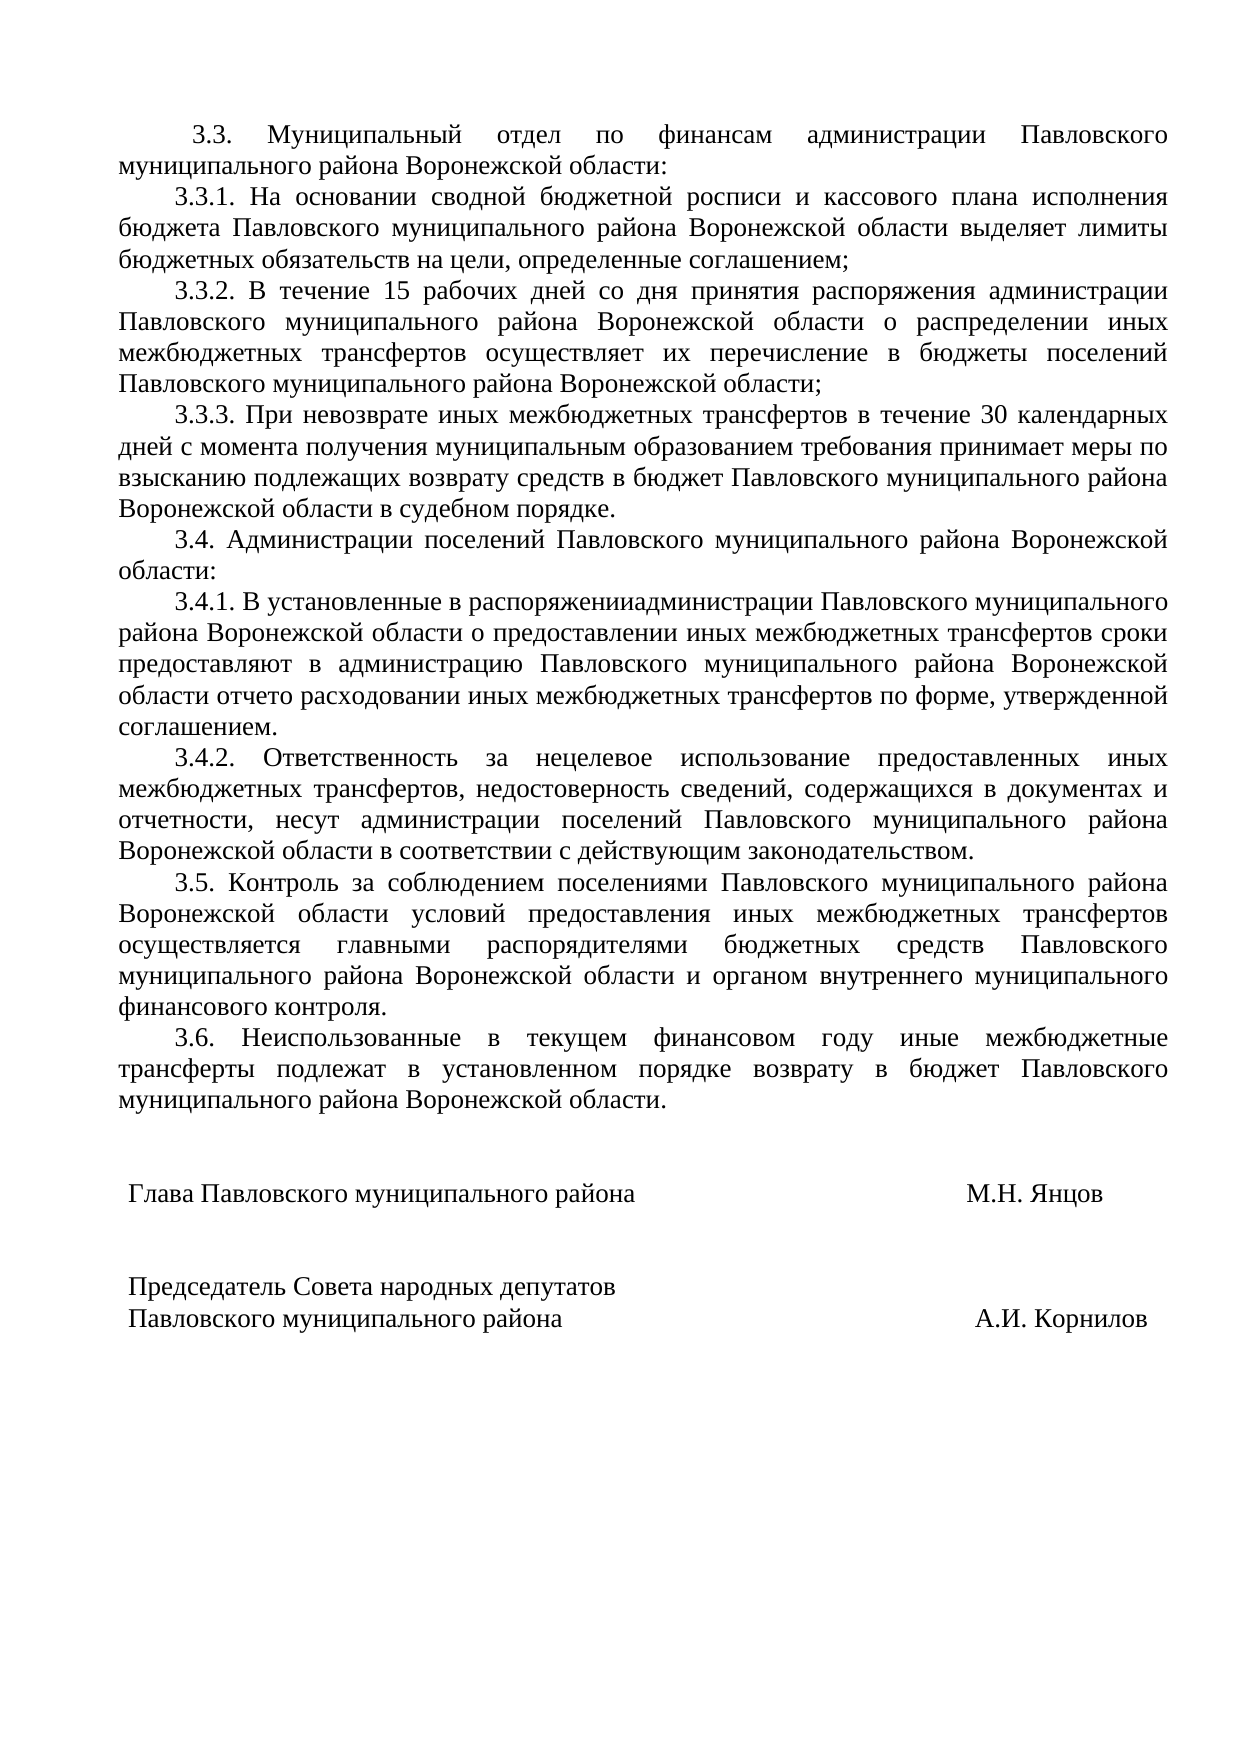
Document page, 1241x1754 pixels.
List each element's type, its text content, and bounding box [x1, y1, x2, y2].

text 3.4.1. В установленные в распоряженииадминистрации Павловского муниципального района Воронежской области о предоставлении иных межбюджетных трансфертов сроки предоставляют в администрацию Павловского муниципального района Воронежской области отчето расходовании иных межбюджетных трансфертов по форме, утвержденной соглашением. [118, 585, 1169, 741]
text 3.3.1. На основании сводной бюджетной росписи и кассового плана исполнения бюджета Павловского муниципального района Воронежской области выделяет лимиты бюджетных обязательств на цели, определенные соглашением; [118, 180, 1169, 274]
text 3.3.3. При невозврате иных межбюджетных трансфертов в течение 30 календарных дней с момента получения муниципальным образованием требования принимает меры по взысканию подлежащих возврату средств в бюджет Павловского муниципального района Воронежской области в судебном порядке. [118, 398, 1169, 523]
text 3.3. Муниципальный отдел по финансам администрации Павловского муниципального района Воронежской области: [118, 118, 1169, 180]
text 3.4. Администрации поселений Павловского муниципального района Воронежской области: [118, 523, 1169, 585]
text 3.4.2. Ответственность за нецелевое использование предоставленных иных межбюджетных трансфертов, недостоверность сведений, содержащихся в документах и отчетности, несут администрации поселений Павловского муниципального района Воронежской области в соответствии с действующим законодательством. [118, 741, 1169, 866]
table_header Глава Павловского муниципального района М.Н. Янцов [117, 1146, 1167, 1208]
text 3.3.2. В течение 15 рабочих дней со дня принятия распоряжения администрации Павловского муниципального района Воронежской области о распределении иных межбюджетных трансфертов осуществляет их перечисление в бюджеты поселений Павловского муниципального района Воронежской области; [118, 274, 1169, 398]
text 3.6. Неиспользованные в текущем финансовом году иные межбюджетные трансферты подлежат в установленном порядке возврату в бюджет Павловского муниципального района Воронежской области. [118, 1021, 1169, 1115]
table_cell Председатель Совета народных депутатов Павловского муниципального района А.И. Корнилов [117, 1208, 1167, 1333]
text 3.5. Контроль за соблюдением поселениями Павловского муниципального района Воронежской области условий предоставления иных межбюджетных трансфертов осуществляется главными распорядителями бюджетных средств Павловского муниципального района Воронежской области и органом внутреннего муниципального финансового контроля. [118, 866, 1169, 1021]
